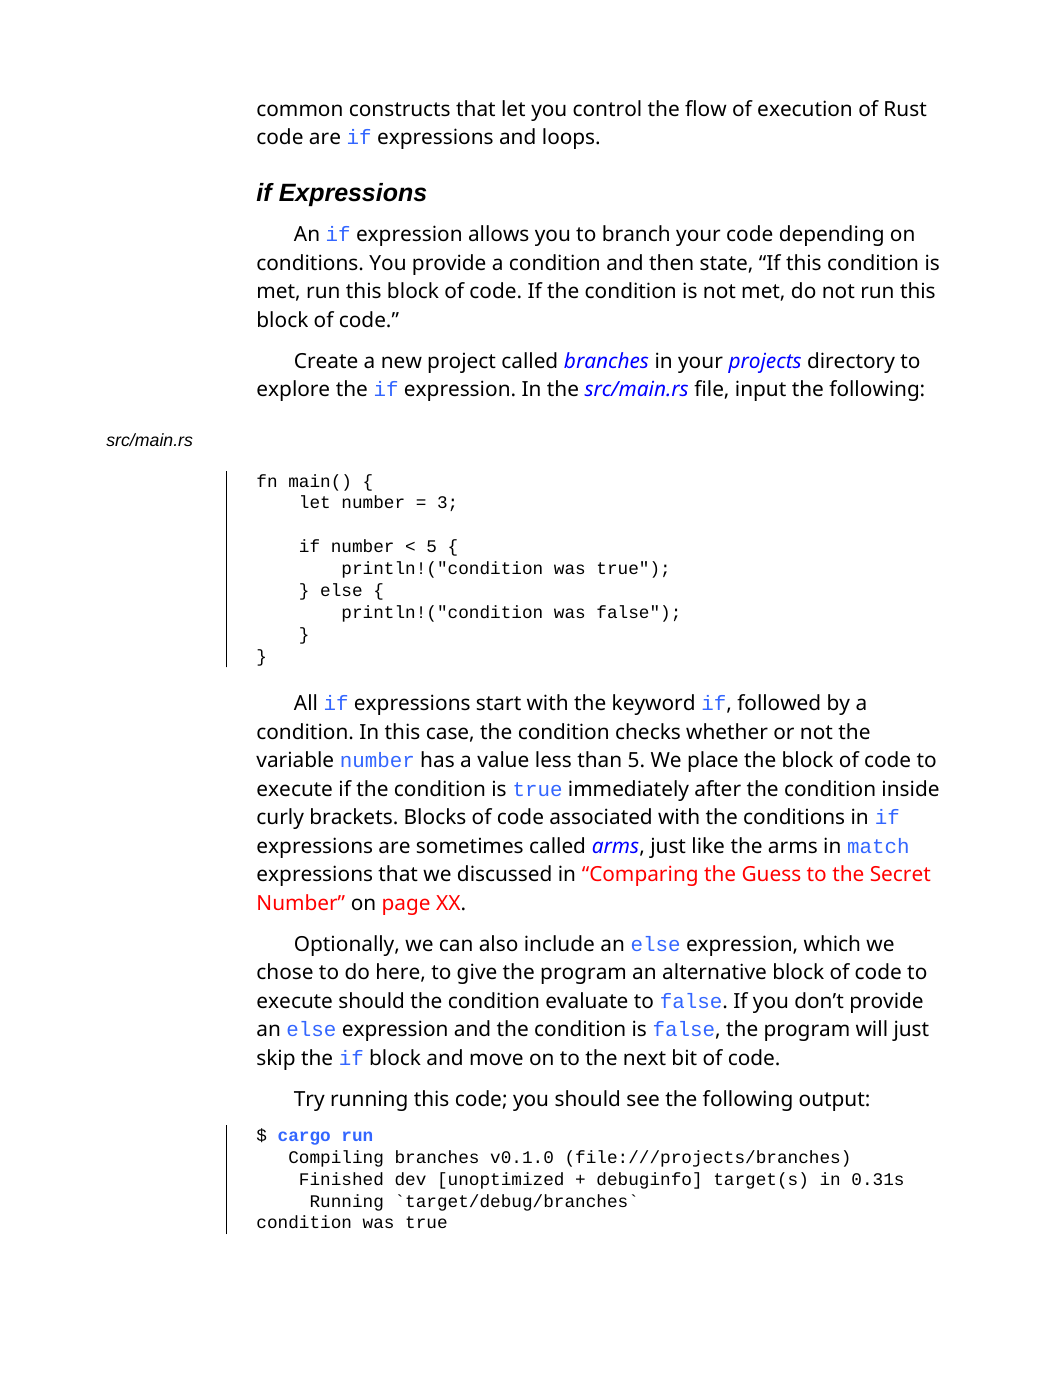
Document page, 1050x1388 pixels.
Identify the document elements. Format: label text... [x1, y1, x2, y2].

text println!("condition was false"); [227, 602, 950, 624]
text Try running this code; you should see the following output: [256, 1084, 950, 1112]
text } [227, 624, 950, 646]
text } else { [227, 580, 950, 602]
text Running `target/debug/branches` [227, 1190, 950, 1212]
text } [227, 646, 950, 667]
text An if expression allows you to branch your code depending on conditions. You provide a condition and then state, “If this condition is met, run this block of code. If the condition is not met, do not run this block of code.” [256, 219, 950, 333]
text src/main.rs [106, 428, 950, 450]
text if Expressions [256, 176, 950, 207]
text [256, 94, 950, 151]
text Finished dev [unoptimized + debuginfo] target(s) in 0.31s [227, 1168, 950, 1190]
text let number = 3; [227, 492, 950, 514]
text Create a new project called branches in your projects directory to explore the if expression. In the src/main.rs file, input the following: [256, 346, 950, 403]
text Compiling branches v0.1.0 (file:///projects/branches) [227, 1147, 950, 1168]
text Optionally, we can also include an else expression, which we chose to do here, to give the program an alternative block of code to execute should the condition evaluate to false. If you don’t provide an else expression and the condition is false, the program will just skip the if block and move on to the next bit of code. [256, 929, 950, 1071]
text fn main() { [227, 471, 950, 492]
text condition was true [227, 1212, 950, 1234]
text $ cargo run [227, 1125, 950, 1147]
text println!("condition was true"); [227, 558, 950, 580]
text if number < 5 { [227, 536, 950, 558]
text All if expressions start with the keyword if, followed by a condition. In this case, the condition checks whether or not the variable number has a value less than 5. We place the block of code to execute if the condition is true immediately after the condition inside curly brackets. Blocks of code associated with the conditions in if expressions are sometimes called arms, just like the arms in match expressions that we discussed in “Comparing the Guess to the Secret Number” on page XX. [256, 688, 950, 916]
